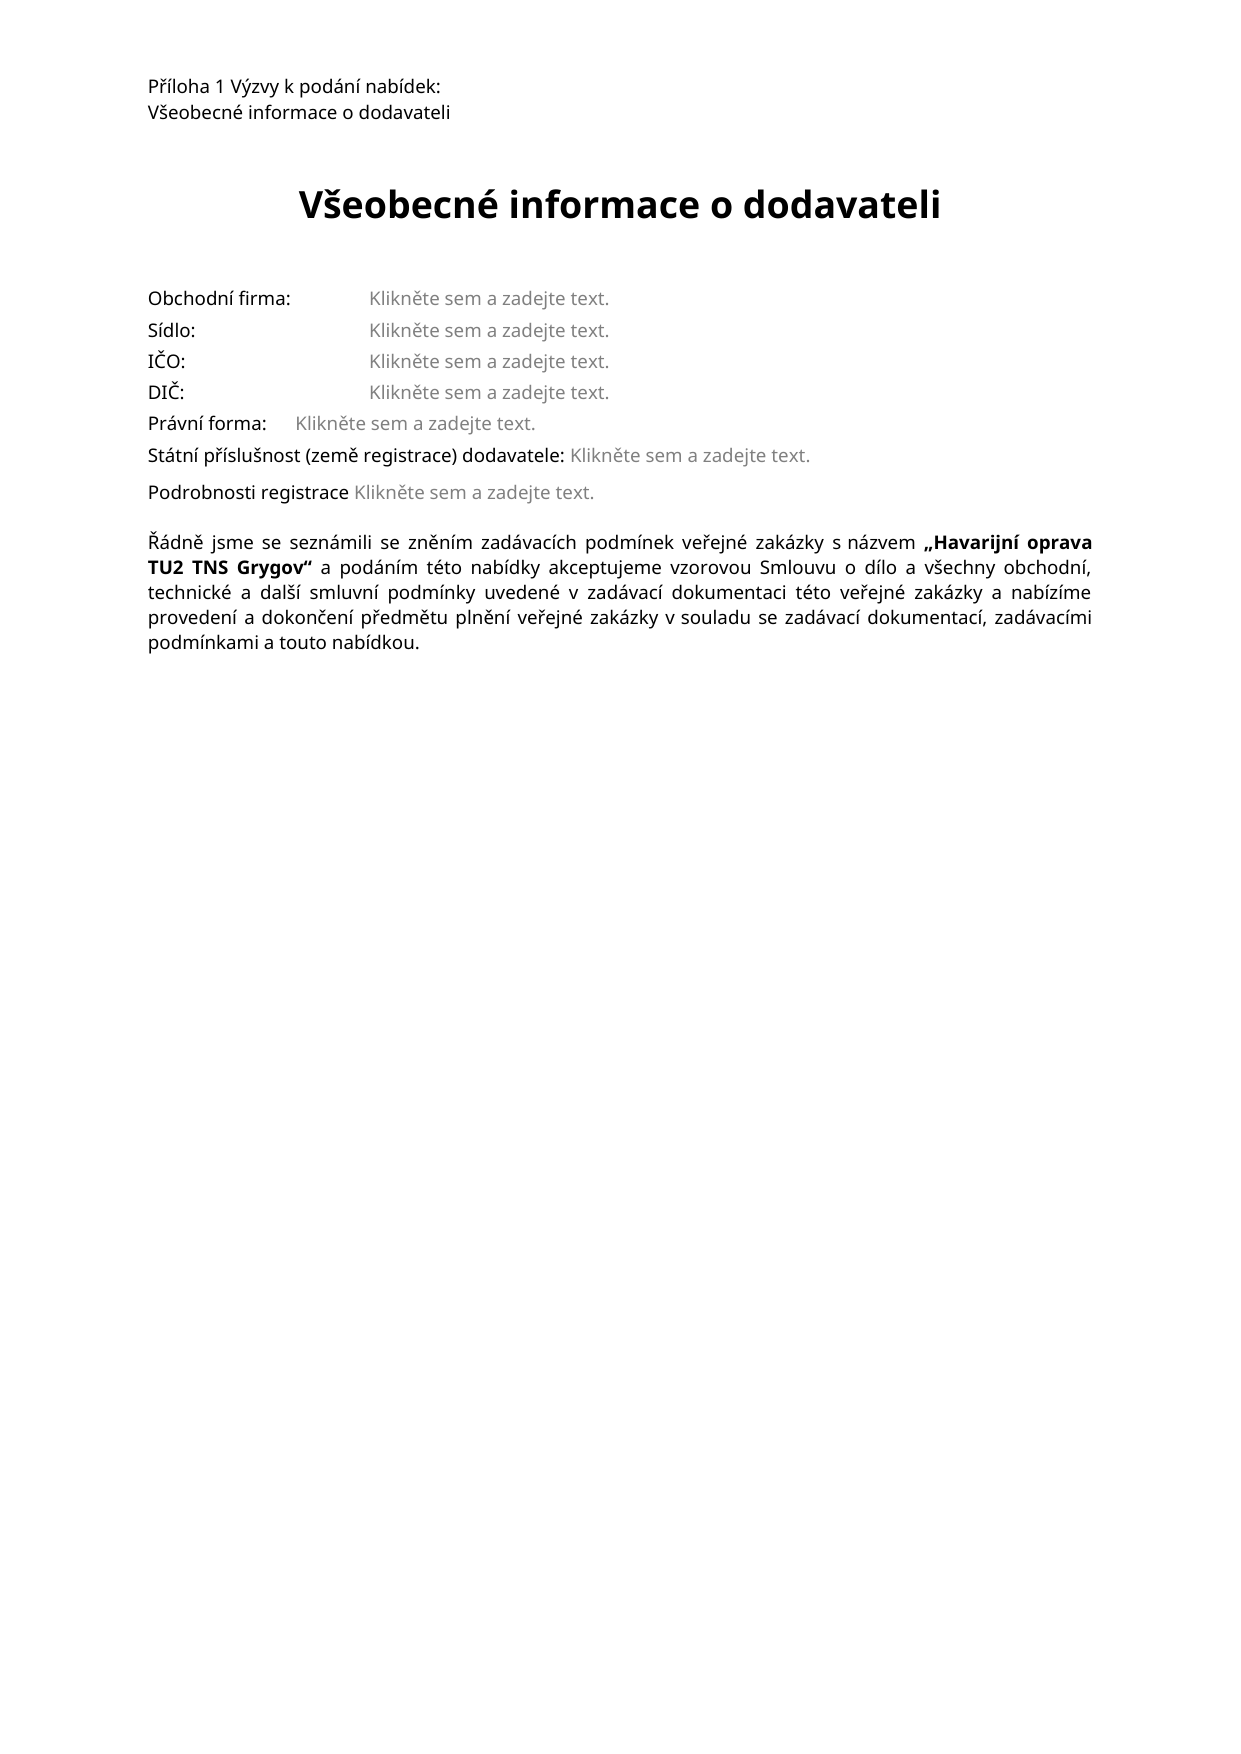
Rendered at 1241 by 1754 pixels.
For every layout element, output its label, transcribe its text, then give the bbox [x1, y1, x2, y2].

text Podrobnosti registrace [148, 479, 1093, 504]
text Obchodní firma: [148, 286, 1093, 311]
text Právní forma: [148, 411, 1093, 436]
text IČO: [148, 348, 1093, 373]
title Všeobecné informace o dodavateli [148, 178, 1093, 229]
text Sídlo: [148, 317, 1093, 342]
text DIČ: [148, 379, 1093, 404]
text Řádně jsme se seznámili se zněním zadávacích podmínek veřejné zakázky s názvem „Havarijní oprava TU2 TNS Grygov“ a podáním této nabídky akceptujeme vzorovou Smlouvu o dílo a všechny obchodní, technické a další smluvní podmínky uvedené v zadávací dokumentaci této veřejné zakázky a nabízíme provedení a dokončení předmětu plnění veřejné zakázky v souladu se zadávací dokumentací, zadávacími podmínkami a touto nabídkou. [148, 529, 1093, 654]
text Státní příslušnost (země registrace) dodavatele: [148, 442, 1093, 467]
